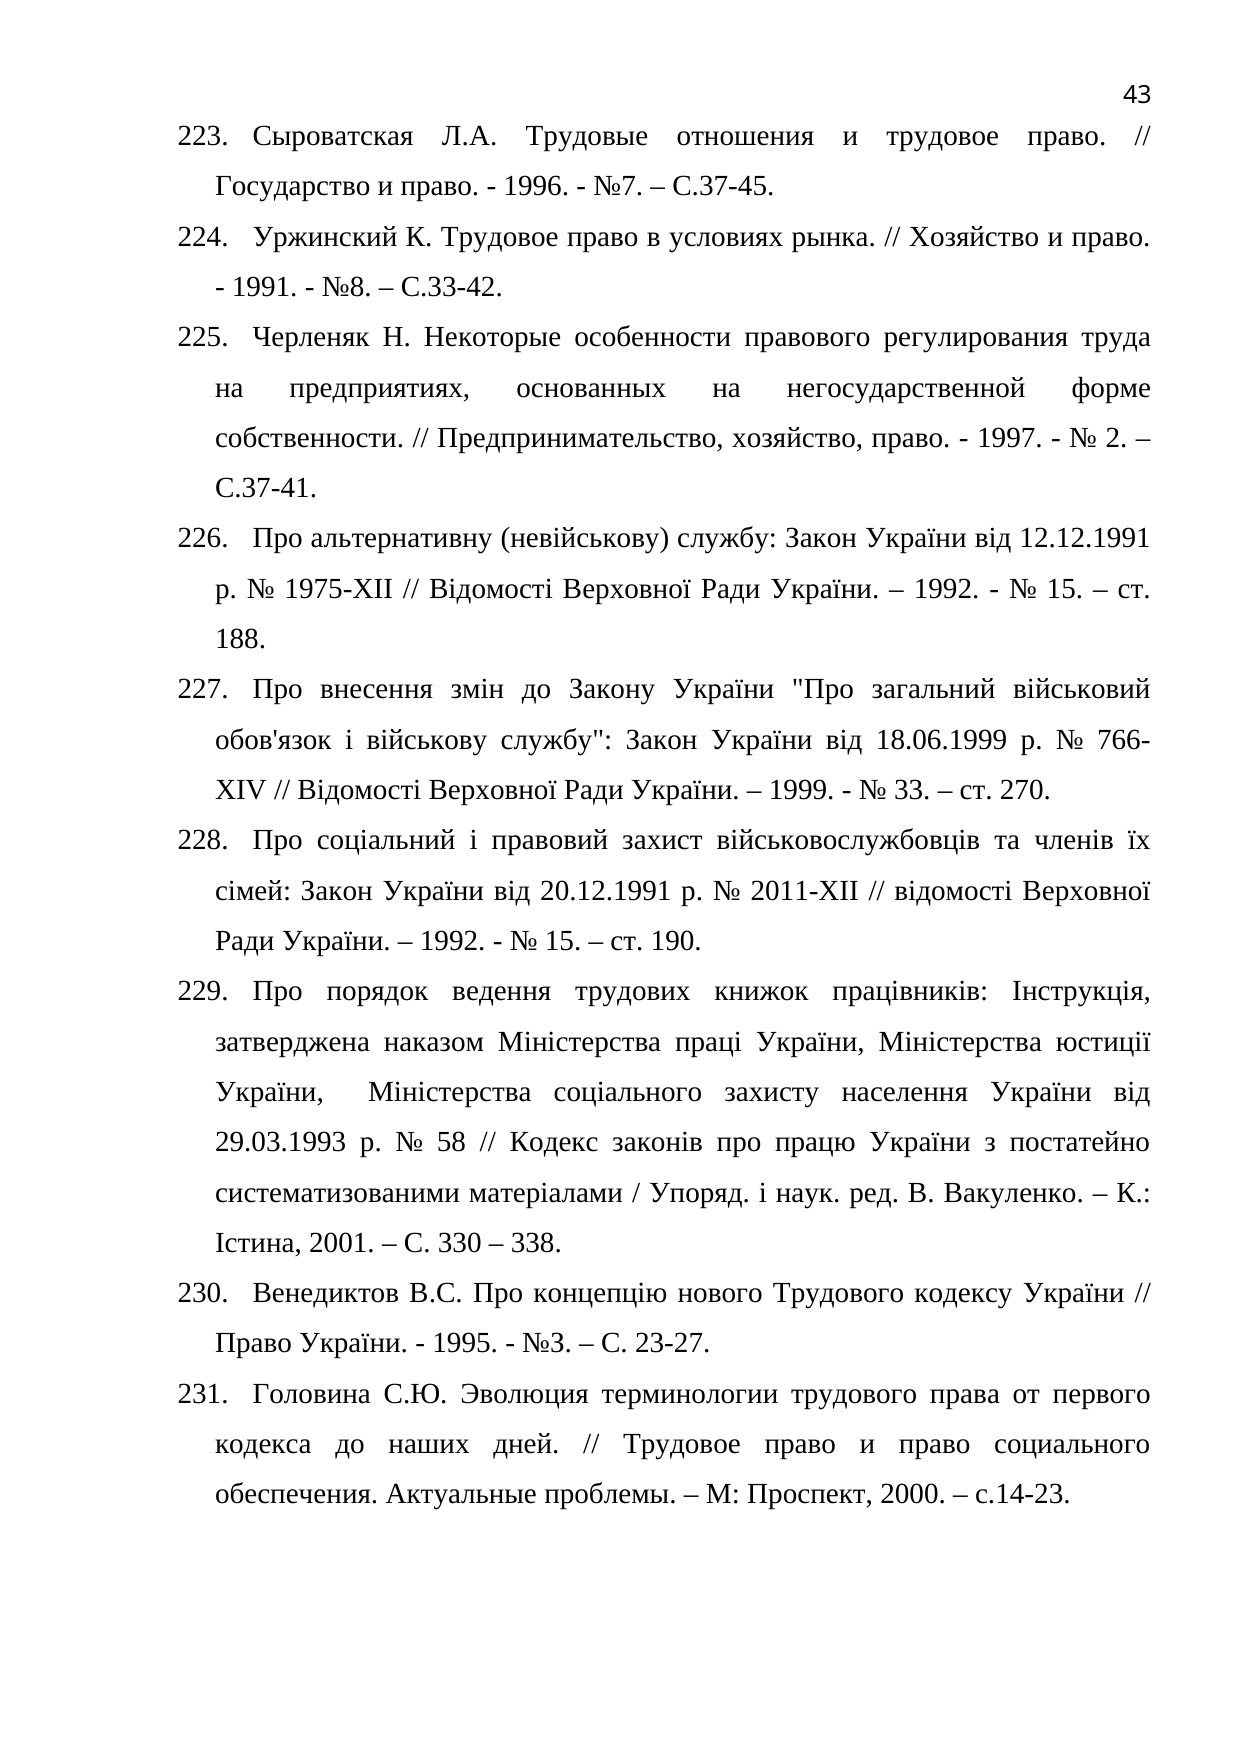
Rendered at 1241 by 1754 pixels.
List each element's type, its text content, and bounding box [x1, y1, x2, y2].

list Про соціальний і правовий захист військовослужбовців та членів їх сімей: Закон України від 20.12.1991 р. № 2011-ХІІ // відомості Верховної Ради України. – 1992. - № 15. – ст. 190. [177, 822, 1152, 957]
list Черленяк Н. Некоторые особенности правового регулирования труда на предприятиях, основанных на негосударственной форме собственности. // Предпринимательство, хозяйство, право. - 1997. - № 2. – С.37-41. [177, 319, 1152, 504]
list Уржинский К. Трудовое право в условиях рынка. // Хозяйство и право. - 1991. - №8. – С.33-42. [177, 219, 1152, 303]
list Головина С.Ю. Эволюция терминологии трудового права от первого кодекса до наших дней. // Трудовое право и право социального обеспечения. Актуальные проблемы. – М: Проспект, 2000. – с.14-23. [177, 1376, 1152, 1510]
list Сыроватская Л.А. Трудовые отношения и трудовое право. // Государство и право. - 1996. - №7. – С.37-45. [177, 118, 1152, 202]
list Про порядок ведення трудових книжок працівників: Інструкція, затверджена наказом Міністерства праці України, Міністерства юстиції України, Міністерства соціального захисту населення України від 29.03.1993 р. № 58 // Кодекс законів про працю України з постатейно систематизованими матеріалами / Упоряд. і наук. ред. В. Вакуленко. – К.: Істина, 2001. – С. 330 – 338. [177, 973, 1152, 1258]
list Венедиктов В.С. Про концепцію нового Трудового кодексу України // Право України. - 1995. - №З. – С. 23-27. [177, 1275, 1152, 1359]
list Про альтернативну (невійськову) службу: Закон України від 12.12.1991 р. № 1975-ХІІ // Відомості Верховної Ради України. – 1992. - № 15. – ст. 188. [177, 521, 1152, 655]
list Про внесення змін до Закону України "Про загальний військовий обов'язок і військову службу": Закон України від 18.06.1999 р. № 766-ХІV // Відомості Верховної Ради України. – 1999. - № 33. – ст. 270. [177, 672, 1152, 806]
